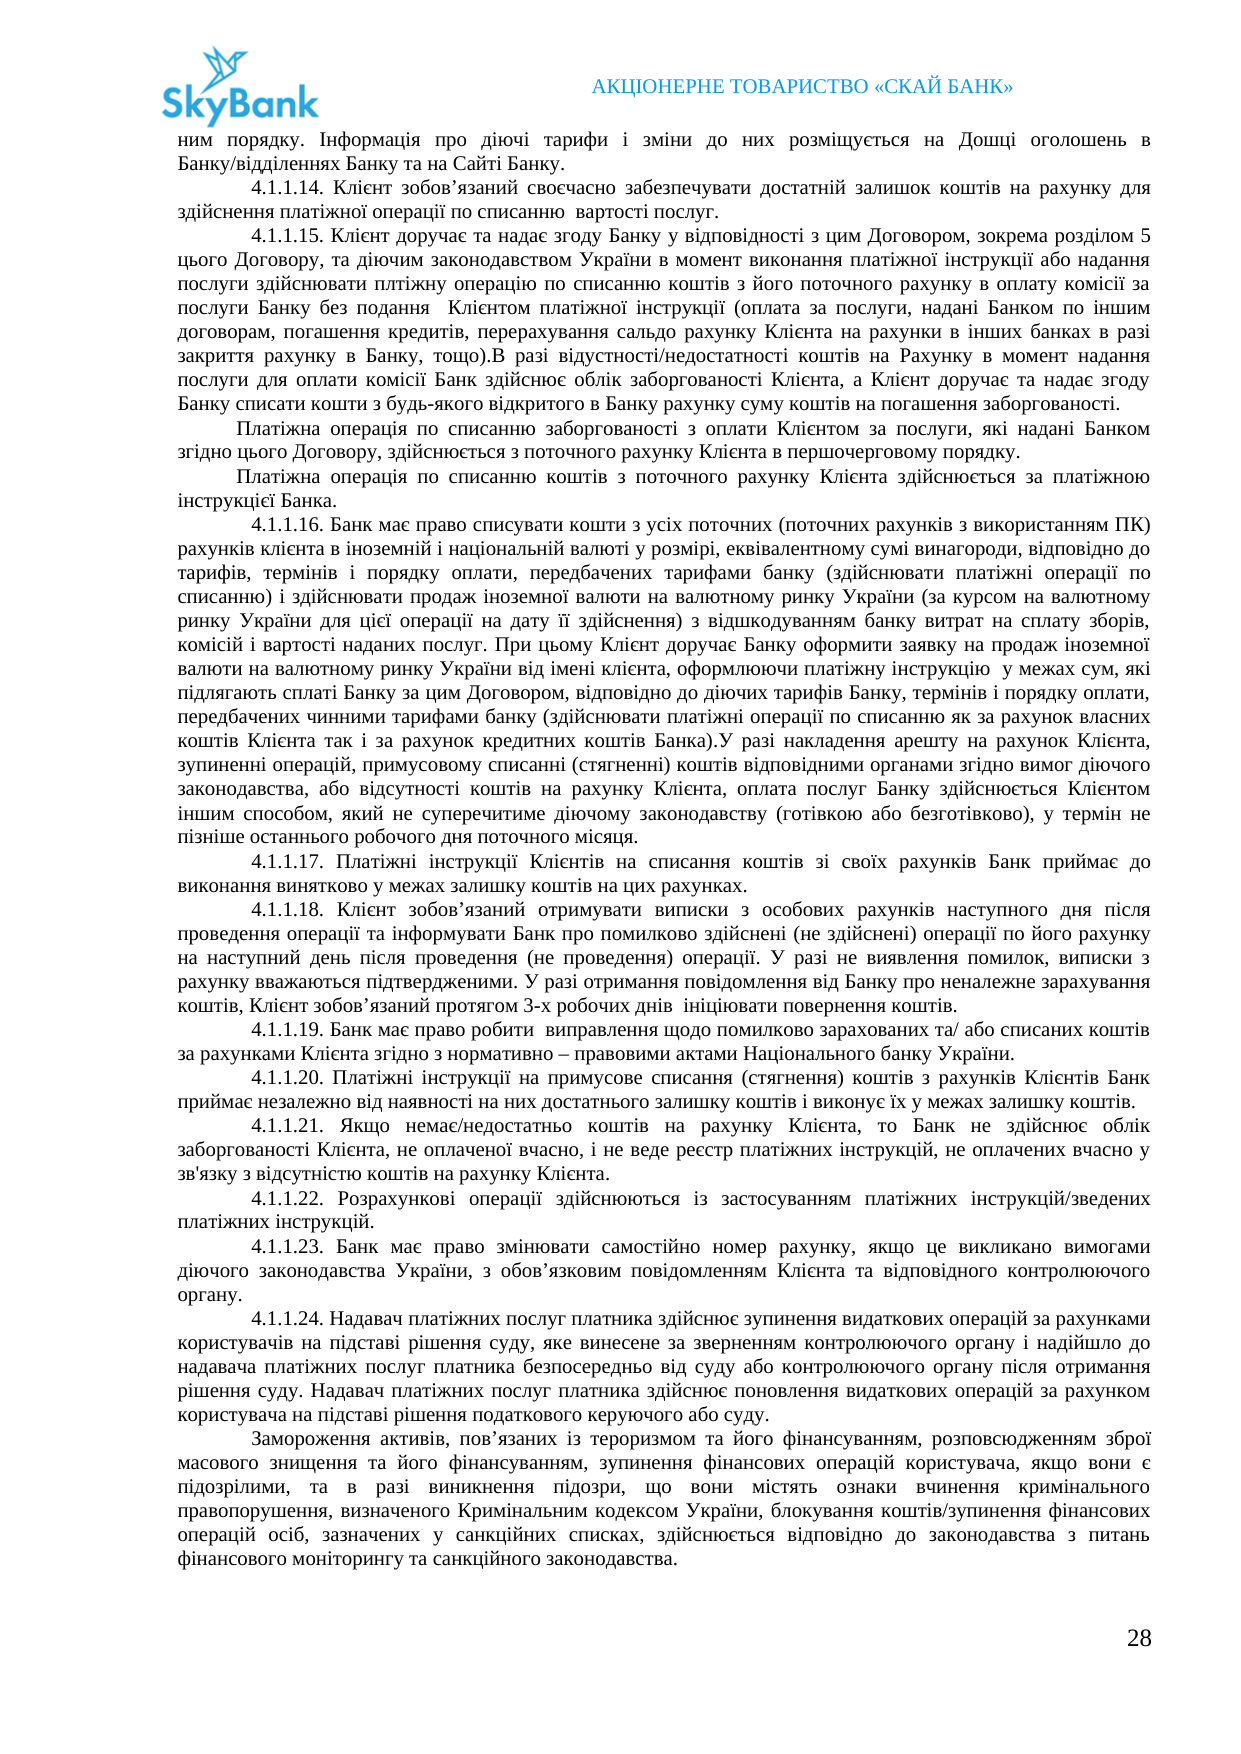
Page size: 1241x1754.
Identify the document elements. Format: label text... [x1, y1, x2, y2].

text 4.1.1.19. Банк має право робити виправлення щодо помилково зарахованих та/ або списаних коштів за рахунками Клієнта згідно з нормативно – правовими актами Національного банку України. [177, 1017, 1152, 1065]
text 4.1.1.18. Клієнт зобов’язаний отримувати виписки з особових рахунків наступного дня після проведення операції та інформувати Банк про помилково здійснені (не здійснені) операції по його рахунку на наступний день після проведення (не проведення) операції. У разі не виявлення помилок, виписки з рахунку вважаються підтвердженими. У разі отримання повідомлення від Банку про неналежне зарахування коштів, Клієнт зобов’язаний протягом 3-х робочих днів ініціювати повернення коштів. [177, 897, 1152, 1017]
text 4.1.1.22. Розрахункові операції здійснюються із застосуванням платіжних інструкцій/зведених платіжних інструкцій. [177, 1185, 1152, 1233]
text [177, 127, 1152, 175]
text Платіжна операція по списанню коштів з поточного рахунку Клієнта здійснюється за платіжною інструкцієї Банка. [177, 463, 1152, 512]
text 4.1.1.20. Платіжні інструкції на примусове списання (стягнення) коштів з рахунків Клієнтів Банк приймає незалежно від наявності на них достатнього залишку коштів і виконує їх у межах залишку коштів. [177, 1065, 1152, 1113]
text 4.1.1.17. Платіжні інструкції Клієнтів на списання коштів зі своїх рахунків Банк приймає до виконання винятково у межах залишку коштів на цих рахунках. [177, 848, 1152, 897]
text 4.1.1.21. Якщо немає/недостатньо коштів на рахунку Клієнта, то Банк не здійснює облік заборгованості Клієнта, не оплаченої вчасно, і не веде реєстр платіжних інструкцій, не оплачених вчасно у зв'язку з відсутністю коштів на рахунку Клієнта. [177, 1113, 1152, 1185]
text 4.1.1.23. Банк має право змінювати самостійно номер рахунку, якщо це викликано вимогами діючого законодавства України, з обов’язковим повідомленням Клієнта та відповідного контролюючого органу. [177, 1233, 1152, 1306]
text Замороження активів, пов’язаних із тероризмом та його фінансуванням, розповсюдженням зброї масового знищення та його фінансуванням, зупинення фінансових операцій користувача, якщо вони є підозрілими, та в разі виникнення підозри, що вони містять ознаки вчинення кримінального правопорушення, визначеного Кримінальним кодексом України, блокування коштів/зупинення фінансових операцій осіб, зазначених у санкційних списках, здійснюється відповідно до законодавства з питань фінансового моніторингу та санкційного законодавства. [177, 1426, 1152, 1570]
picture [142, 35, 349, 140]
text 4.1.1.16. Банк має право списувати кошти з усіх поточних (поточних рахунків з використанням ПК) рахунків клієнта в іноземній і національній валюті у розмірі, еквівалентному сумі винагороди, відповідно до тарифів, термінів і порядку оплати, передбачених тарифами банку (здійснювати платіжні операції по списанню) і здійснювати продаж іноземної валюти на валютному ринку України (за курсом на валютному ринку України для цієї операції на дату її здійснення) з відшкодуванням банку витрат на сплату зборів, комісій і вартості наданих послуг. При цьому Клієнт доручає Банку оформити заявку на продаж іноземної валюти на валютному ринку України від імені клієнта, оформлюючи платіжну інструкцію у межах сум, які підлягають сплаті Банку за цим Договором, відповідно до діючих тарифів Банку, термінів і порядку оплати, передбачених чинними тарифами банку (здійснювати платіжні операції по списанню як за рахунок власних коштів Клієнта так і за рахунок кредитних коштів Банка).У разі накладення арешту на рахунок Клієнта, зупиненні операцій, примусовому списанні (стягненні) коштів відповідними органами згідно вимог діючого законодавства, або відсутності коштів на рахунку Клієнта, оплата послуг Банку здійснюється Клієнтом іншим способом, який не суперечитиме діючому законодавству (готівкою або безготівково), у термін не пізніше останнього робочого дня поточного місяця. [177, 512, 1152, 848]
text 4.1.1.14. Клієнт зобов’язаний своєчасно забезпечувати достатній залишок коштів на рахунку для здійснення платіжної операції по списанню вартості послуг. [177, 175, 1152, 223]
text Платіжна операція по списанню заборгованості з оплати Клієнтом за послуги, які надані Банком згідно цього Договору, здійснюється з поточного рахунку Клієнта в першочерговому порядку. [177, 415, 1152, 463]
text 4.1.1.24. Надавач платіжних послуг платника здійснює зупинення видаткових операцій за рахунками користувачів на підставі рішення суду, яке винесене за зверненням контролюючого органу і надійшло до надавача платіжних послуг платника безпосередньо від суду або контролюючого органу після отримання рішення суду. Надавач платіжних послуг платника здійснює поновлення видаткових операцій за рахунком користувача на підставі рішення податкового керуючого або суду. [177, 1306, 1152, 1426]
text 4.1.1.15. Клієнт доручає та надає згоду Банку у відповідності з цим Договором, зокрема розділом 5 цього Договору, та діючим законодавством України в момент виконання платіжної інструкції або надання послуги здійснювати плтіжну операцію по списанню коштів з його поточного рахунку в оплату комісії за послуги Банку без подання Клієнтом платіжної інструкції (оплата за послуги, надані Банком по іншим договорам, погашення кредитів, перерахування сальдо рахунку Клієнта на рахунки в інших банках в разі закриття рахунку в Банку, тощо).В разі відустності/недостатності коштів на Рахунку в момент надання послуги для оплати комісії Банк здійснює облік заборгованості Клієнта, а Клієнт доручає та надає згоду Банку списати кошти з будь-якого відкритого в Банку рахунку суму коштів на погашення заборгованості. [177, 223, 1152, 415]
